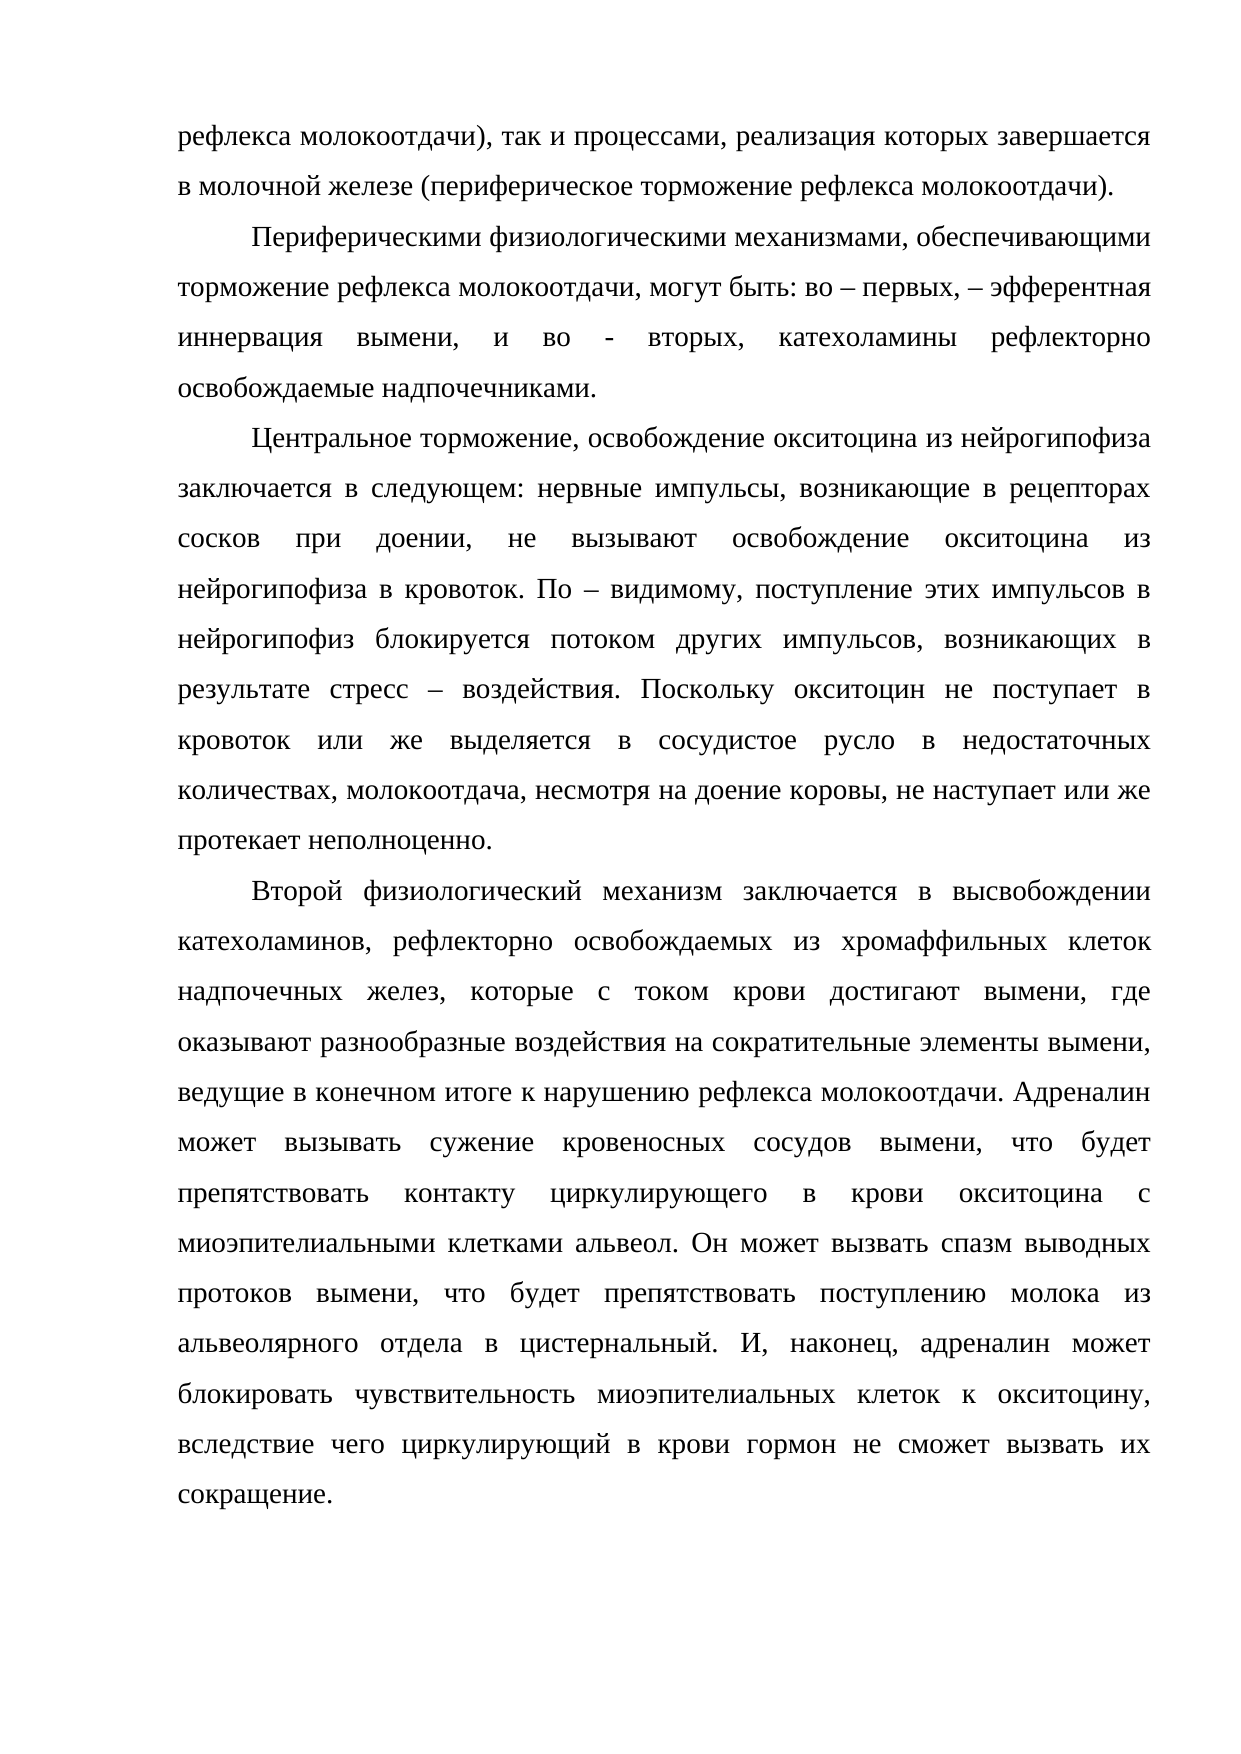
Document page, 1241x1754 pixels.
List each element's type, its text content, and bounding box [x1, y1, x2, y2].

text Периферическими физиологическими механизмами, обеспечивающими торможение рефлекса молокоотдачи, могут быть: во – первых, – эфферентная иннервация вымени, и во - вторых, катехоламины рефлекторно освобождаемые надпочечниками. [177, 219, 1152, 403]
text Второй физиологический механизм заключается в высвобождении катехоламинов, рефлекторно освобождаемых из хромаффильных клеток надпочечных желез, которые с током крови достигают вымени, где оказывают разнообразные воздействия на сократительные элементы вымени, ведущие в конечном итоге к нарушению рефлекса молокоотдачи. Адреналин может вызывать сужение кровеносных сосудов вымени, что будет препятствовать контакту циркулирующего в крови окситоцина с миоэпителиальными клетками альвеол. Он может вызвать спазм выводных протоков вымени, что будет препятствовать поступлению молока из альвеолярного отдела в цистернальный. И, наконец, адреналин может блокировать чувствительность миоэпителиальных клеток к окситоцину, вследствие чего циркулирующий в крови гормон не сможет вызвать их сокращение. [177, 873, 1152, 1510]
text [177, 118, 1152, 202]
text Центральное торможение, освобождение окситоцина из нейрогипофиза заключается в следующем: нервные импульсы, возникающие в рецепторах сосков при доении, не вызывают освобождение окситоцина из нейрогипофиза в кровоток. По – видимому, поступление этих импульсов в нейрогипофиз блокируется потоком других импульсов, возникающих в результате стресс – воздействия. Поскольку окситоцин не поступает в кровоток или же выделяется в сосудистое русло в недостаточных количествах, молокоотдача, несмотря на доение коровы, не наступает или же протекает неполноценно. [177, 420, 1152, 856]
